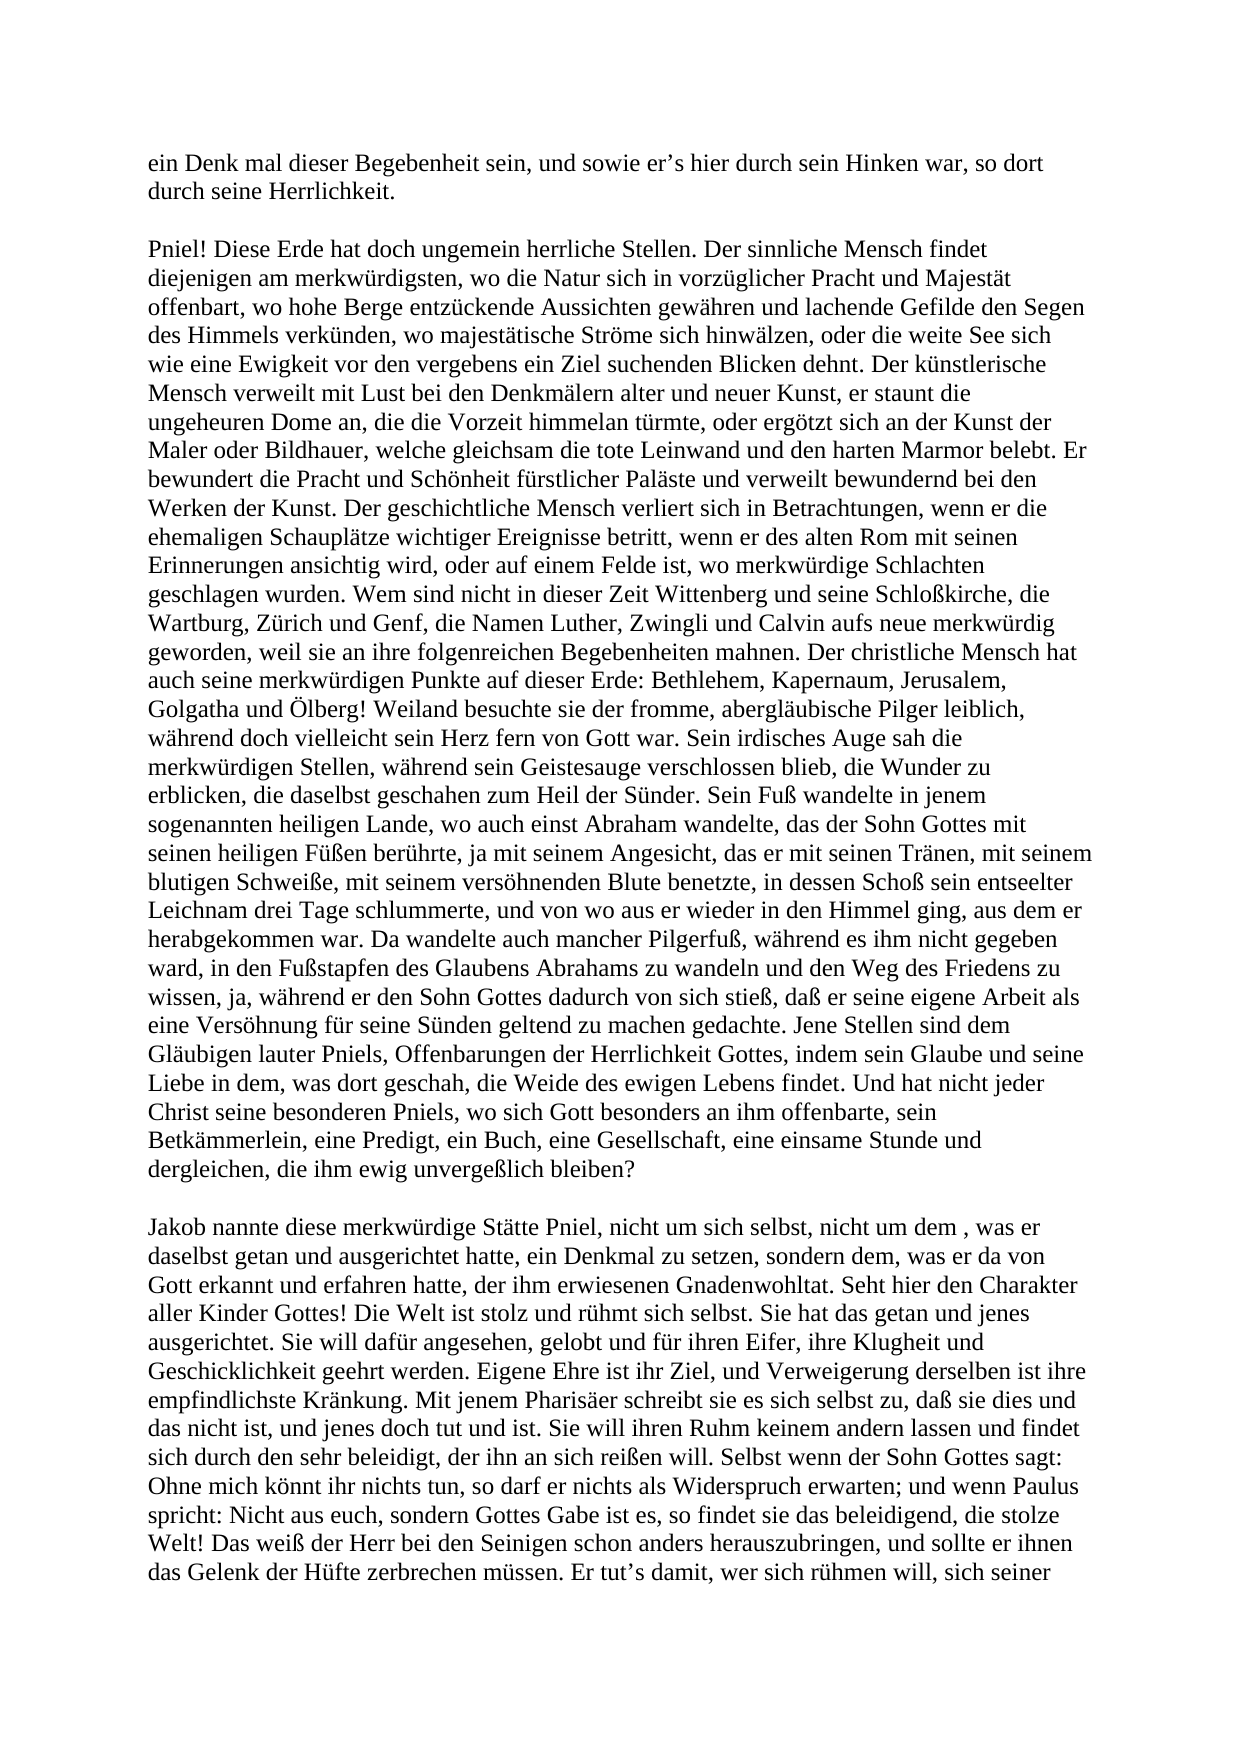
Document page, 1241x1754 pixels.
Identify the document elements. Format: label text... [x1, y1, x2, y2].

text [148, 1212, 1093, 1586]
text Pniel! Diese Erde hat doch ungemein herrliche Stellen. Der sinnliche Mensch findet diejenigen am merkwürdigsten, wo die Natur sich in vorzüglicher Pracht und Majestät offenbart, wo hohe Berge entzückende Aussichten gewähren und lachende Gefilde den Segen des Himmels verkünden, wo majestätische Ströme sich hinwälzen, oder die weite See sich wie eine Ewigkeit vor den vergebens ein Ziel suchenden Blicken dehnt. Der künstlerische Mensch verweilt mit Lust bei den Denkmälern alter und neuer Kunst, er staunt die ungeheuren Dome an, die die Vorzeit himmelan türmte, oder ergötzt sich an der Kunst der Maler oder Bildhauer, welche gleichsam die tote Leinwand und den harten Marmor belebt. Er bewundert die Pracht und Schönheit fürstlicher Paläste und verweilt bewundernd bei den Werken der Kunst. Der geschichtliche Mensch verliert sich in Betrachtungen, wenn er die ehemaligen Schauplätze wichtiger Ereignisse betritt, wenn er des alten Rom mit seinen Erinnerungen ansichtig wird, oder auf einem Felde ist, wo merkwürdige Schlachten geschlagen wurden. Wem sind nicht in dieser Zeit Wittenberg und seine Schloßkirche, die Wartburg, Zürich und Genf, die Namen Luther, Zwingli und Calvin aufs neue merkwürdig geworden, weil sie an ihre folgenreichen Begebenheiten mahnen. Der christliche Mensch hat auch seine merkwürdigen Punkte auf dieser Erde: Bethlehem, Kapernaum, Jerusalem, Golgatha und Ölberg! Weiland besuchte sie der fromme, abergläubische Pilger leiblich, während doch vielleicht sein Herz fern von Gott war. Sein irdisches Auge sah die merkwürdigen Stellen, während sein Geistesauge verschlossen blieb, die Wunder zu erblicken, die daselbst geschahen zum Heil der Sünder. Sein Fuß wandelte in jenem sogenannten heiligen Lande, wo auch einst Abraham wandelte, das der Sohn Gottes mit seinen heiligen Füßen berührte, ja mit seinem Angesicht, das er mit seinen Tränen, mit seinem blutigen Schweiße, mit seinem versöhnenden Blute benetzte, in dessen Schoß sein entseelter Leichnam drei Tage schlummerte, und von wo aus er wieder in den Himmel ging, aus dem er herabgekommen war. Da wandelte auch mancher Pilgerfuß, während es ihm nicht gegeben ward, in den Fußstapfen des Glaubens Abrahams zu wandeln und den Weg des Friedens zu wissen, ja, während er den Sohn Gottes dadurch von sich stieß, daß er seine eigene Arbeit als eine Versöhnung für seine Sünden geltend zu machen gedachte. Jene Stellen sind dem Gläubigen lauter Pniels, Offenbarungen der Herrlichkeit Gottes, indem sein Glaube und seine Liebe in dem, was dort geschah, die Weide des ewigen Lebens findet. Und hat nicht jeder Christ seine besonderen Pniels, wo sich Gott besonders an ihm offenbarte, sein Betkämmerlein, eine Predigt, ein Buch, eine Gesellschaft, eine einsame Stunde und dergleichen, die ihm ewig unvergeßlich bleiben? [148, 234, 1093, 1183]
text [148, 148, 1093, 205]
